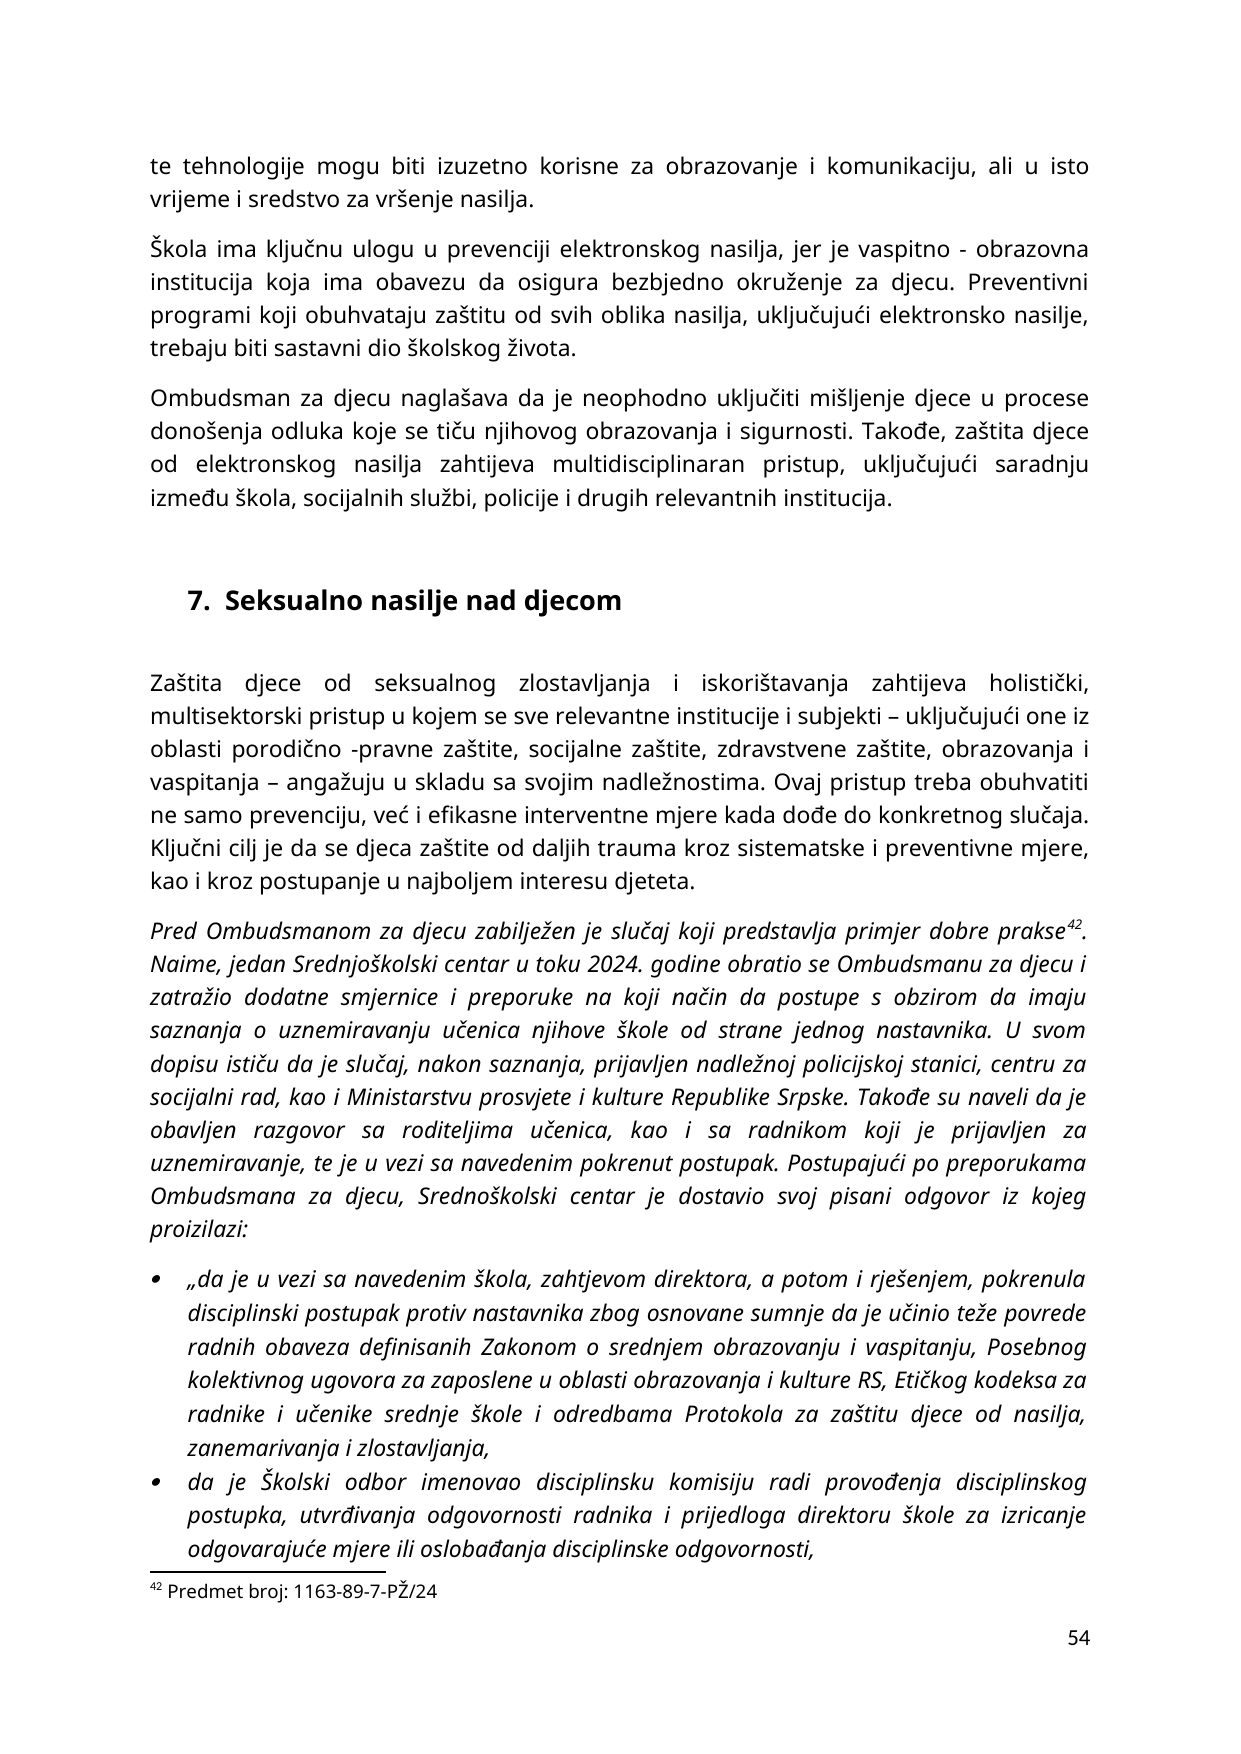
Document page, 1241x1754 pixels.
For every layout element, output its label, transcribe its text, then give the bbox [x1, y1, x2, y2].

text Zaštita djece od seksualnog zlostavljanja i iskorištavanja zahtijeva holistički, multisektorski pristup u kojem se sve relevantne institucije i subjekti – uključujući one iz oblasti porodično -pravne zaštite, socijalne zaštite, zdravstvene zaštite, obrazovanja i vaspitanja – angažuju u skladu sa svojim nadležnostima. Ovaj pristup treba obuhvatiti ne samo prevenciju, već i efikasne interventne mjere kada dođe do konkretnog slučaja. Ključni cilj je da se djeca zaštite od daljih trauma kroz sistematske i preventivne mjere, kao i kroz postupanje u najboljem interesu djeteta. [150, 666, 1090, 896]
text Pred Ombudsmanom za djecu zabilježen je slučaj koji predstavlja primjer dobre prakse. Naime, jedan Srednjoškolski centar u toku 2024. godine obratio se Ombudsmanu za djecu i zatražio dodatne smjernice i preporuke na koji način da postupe s obzirom da imaju saznanja o uznemiravanju učenica njihove škole od strane jednog nastavnika. U svom dopisu ističu da je slučaj, nakon saznanja, prijavljen nadležnoj policijskoj stanici, centru za socijalni rad, kao i Ministarstvu prosvjete i kulture Republike Srpske. Takođe su naveli da je obavljen razgovor sa roditeljima učenica, kao i sa radnikom koji je prijavljen za uznemiravanje, te je u vezi sa navedenim pokrenut postupak. Postupajući po preporukama Ombudsmana za djecu, Srednoškolski centar je dostavio svoj pisani odgovor iz kojeg proizilazi: [150, 915, 1090, 1244]
text Škola ima ključnu ulogu u prevenciji elektronskog nasilja, jer je vaspitno - obrazovna institucija koja ima obavezu da osigura bezbjedno okruženje za djecu. Preventivni programi koji obuhvataju zaštitu od svih oblika nasilja, uključujući elektronsko nasilje, trebaju biti sastavni dio školskog života. [150, 233, 1090, 363]
text Ombudsman za djecu naglašava da je neophodno uključiti mišljenje djece u procese donošenja odluka koje se tiču njihovog obrazovanja i sigurnosti. Takođe, zaštita djece od elektronskog nasilja zahtijeva multidisciplinaran pristup, uključujući saradnju između škola, socijalnih službi, policije i drugih relevantnih institucija. [150, 382, 1090, 513]
list „da je u vezi sa navedenim škola, zahtjevom direktora, a potom i rješenjem, pokrenula disciplinski postupak protiv nastavnika zbog osnovane sumnje da je učinio teže povrede radnih obaveza definisanih Zakonom o srednjem obrazovanju i vaspitanju, Posebnog kolektivnog ugovora za zaposlene u oblasti obrazovanja i kulture RS, Etičkog kodeksa za radnike i učenike srednje škole i odredbama Protokola za zaštitu djece od nasilja, zanemarivanja i zlostavljanja, [150, 1263, 1090, 1463]
list da je Školski odbor imenovao disciplinsku komisiju radi provođenja disciplinskog postupka, utvrđivanja odgovornosti radnika i prijedloga direktoru škole za izricanje odgovarajuće mjere ili oslobađanja disciplinske odgovornosti, [150, 1465, 1090, 1564]
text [150, 150, 1090, 214]
subtitle Seksualno nasilje nad djecom [187, 581, 1090, 618]
